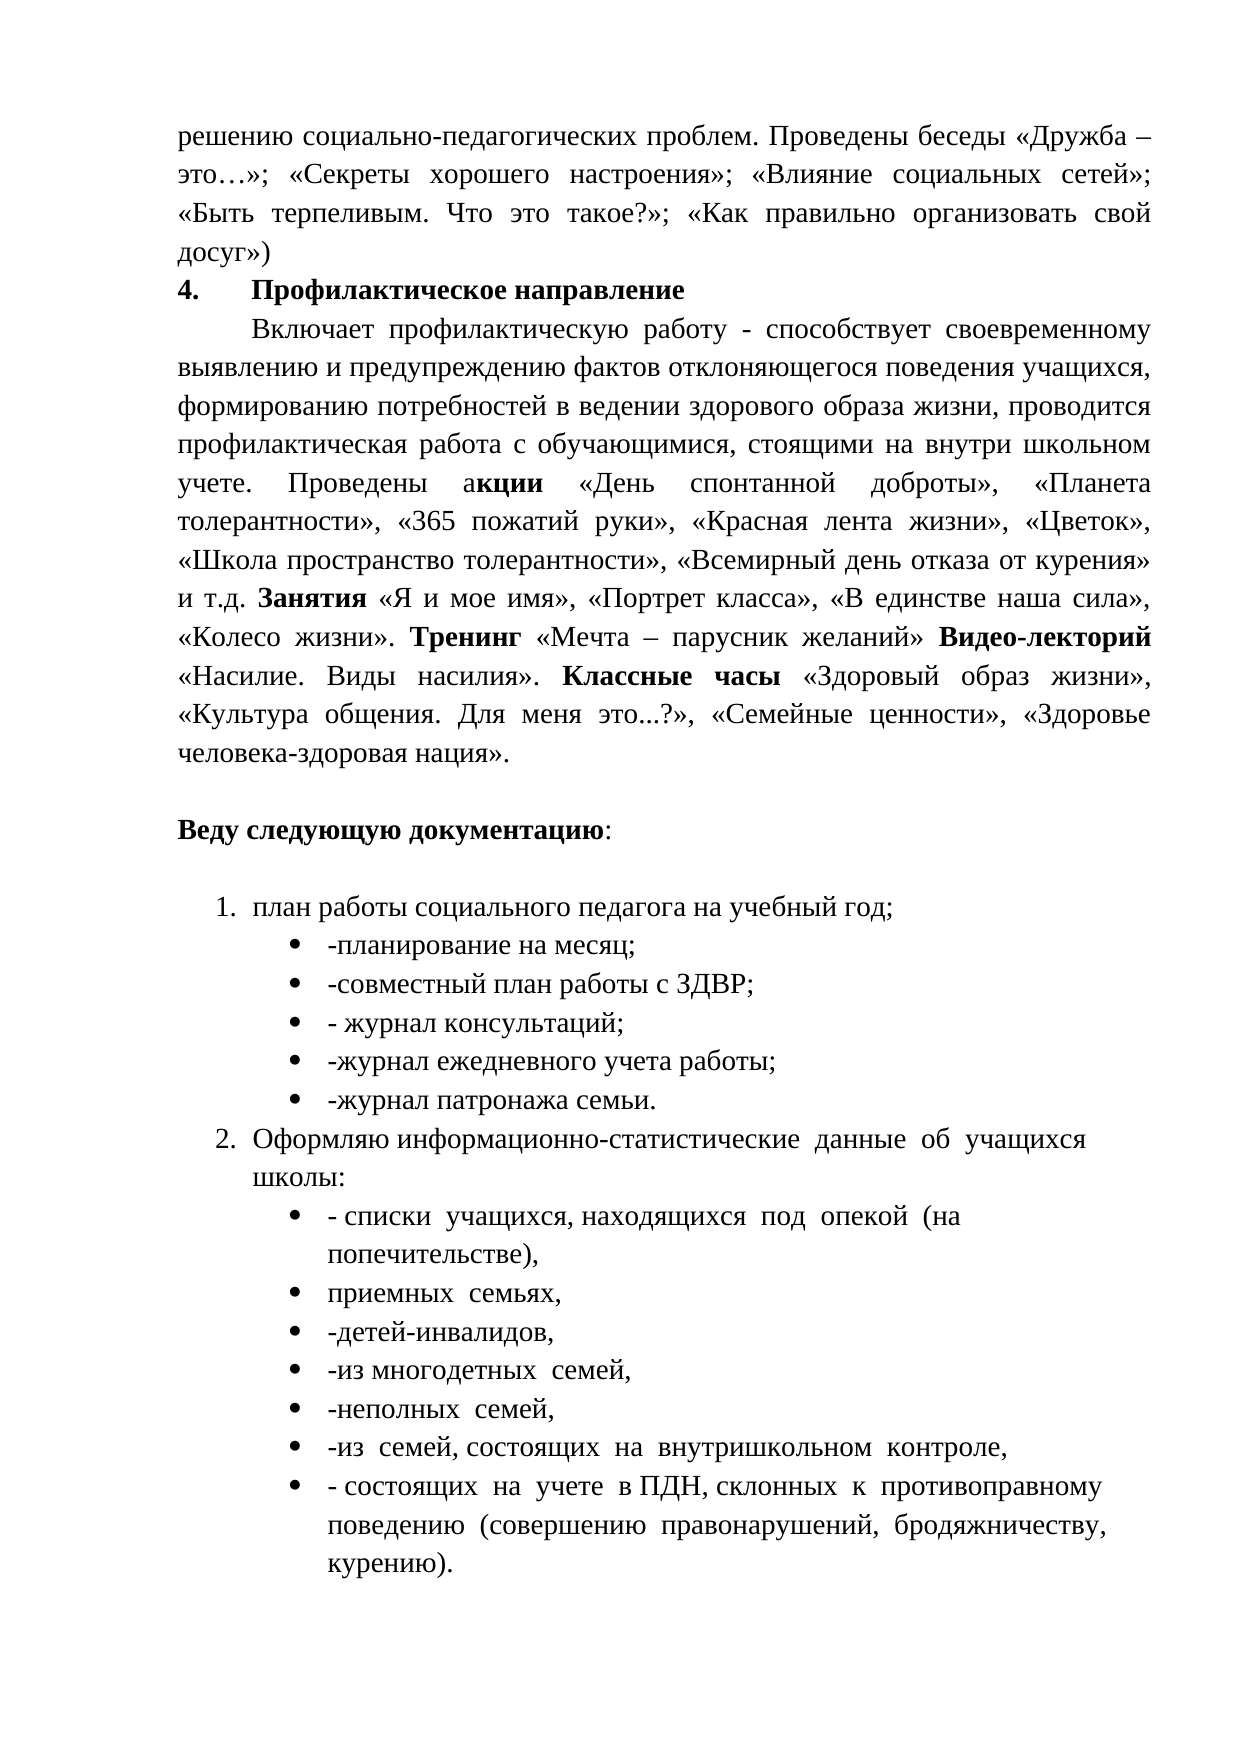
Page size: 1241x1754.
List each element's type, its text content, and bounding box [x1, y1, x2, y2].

list -из семей, состоящих на внутришкольном контроле, [290, 1429, 1152, 1463]
text Веду следующую документацию: [177, 812, 1152, 845]
list -журнал ежедневного учета работы; [290, 1043, 1152, 1077]
list - состоящих на учете в ПДН, склонных к противоправному поведению (совершению правонарушений, бродяжничеству, курению). [290, 1468, 1152, 1579]
list -совместный план работы с ЗДВР; [290, 966, 1152, 1000]
list - списки учащихся, находящихся под опекой (на попечительстве), [290, 1198, 1152, 1270]
list Оформляю информационно-статистические данные об учащихся школы: [215, 1121, 1152, 1193]
list приемных семьях, [290, 1275, 1152, 1309]
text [177, 118, 1152, 267]
list -из многодетных семей, [290, 1352, 1152, 1386]
list -неполных семей, [290, 1391, 1152, 1424]
list -детей-инвалидов, [290, 1314, 1152, 1347]
text Включает профилактическую работу - способствует своевременному выявлению и предупреждению фактов отклоняющегося поведения учащихся, формированию потребностей в ведении здорового образа жизни, проводится профилактическая работа с обучающимися, стоящими на внутри школьном учете. Проведены акции «День спонтанной доброты», «Планета толерантности», «365 пожатий руки», «Красная лента жизни», «Цветок», «Школа пространство толерантности», «Всемирный день отказа от курения» и т.д. Занятия «Я и мое имя», «Портрет класса», «В единстве наша сила», «Колесо жизни». Тренинг «Мечта – парусник желаний» Видео-лекторий «Насилие. Виды насилия». Классные часы «Здоровый образ жизни», «Культура общения. Для меня это...?», «Семейные ценности», «Здоровье человека-здоровая нация». [177, 311, 1152, 768]
list - журнал консультаций; [290, 1005, 1152, 1038]
list -планирование на месяц; [290, 927, 1152, 961]
list -журнал патронажа семьи. [290, 1082, 1152, 1116]
list план работы социального педагога на учебный год; [215, 889, 1152, 922]
text 4. Профилактическое направление [177, 272, 1152, 306]
